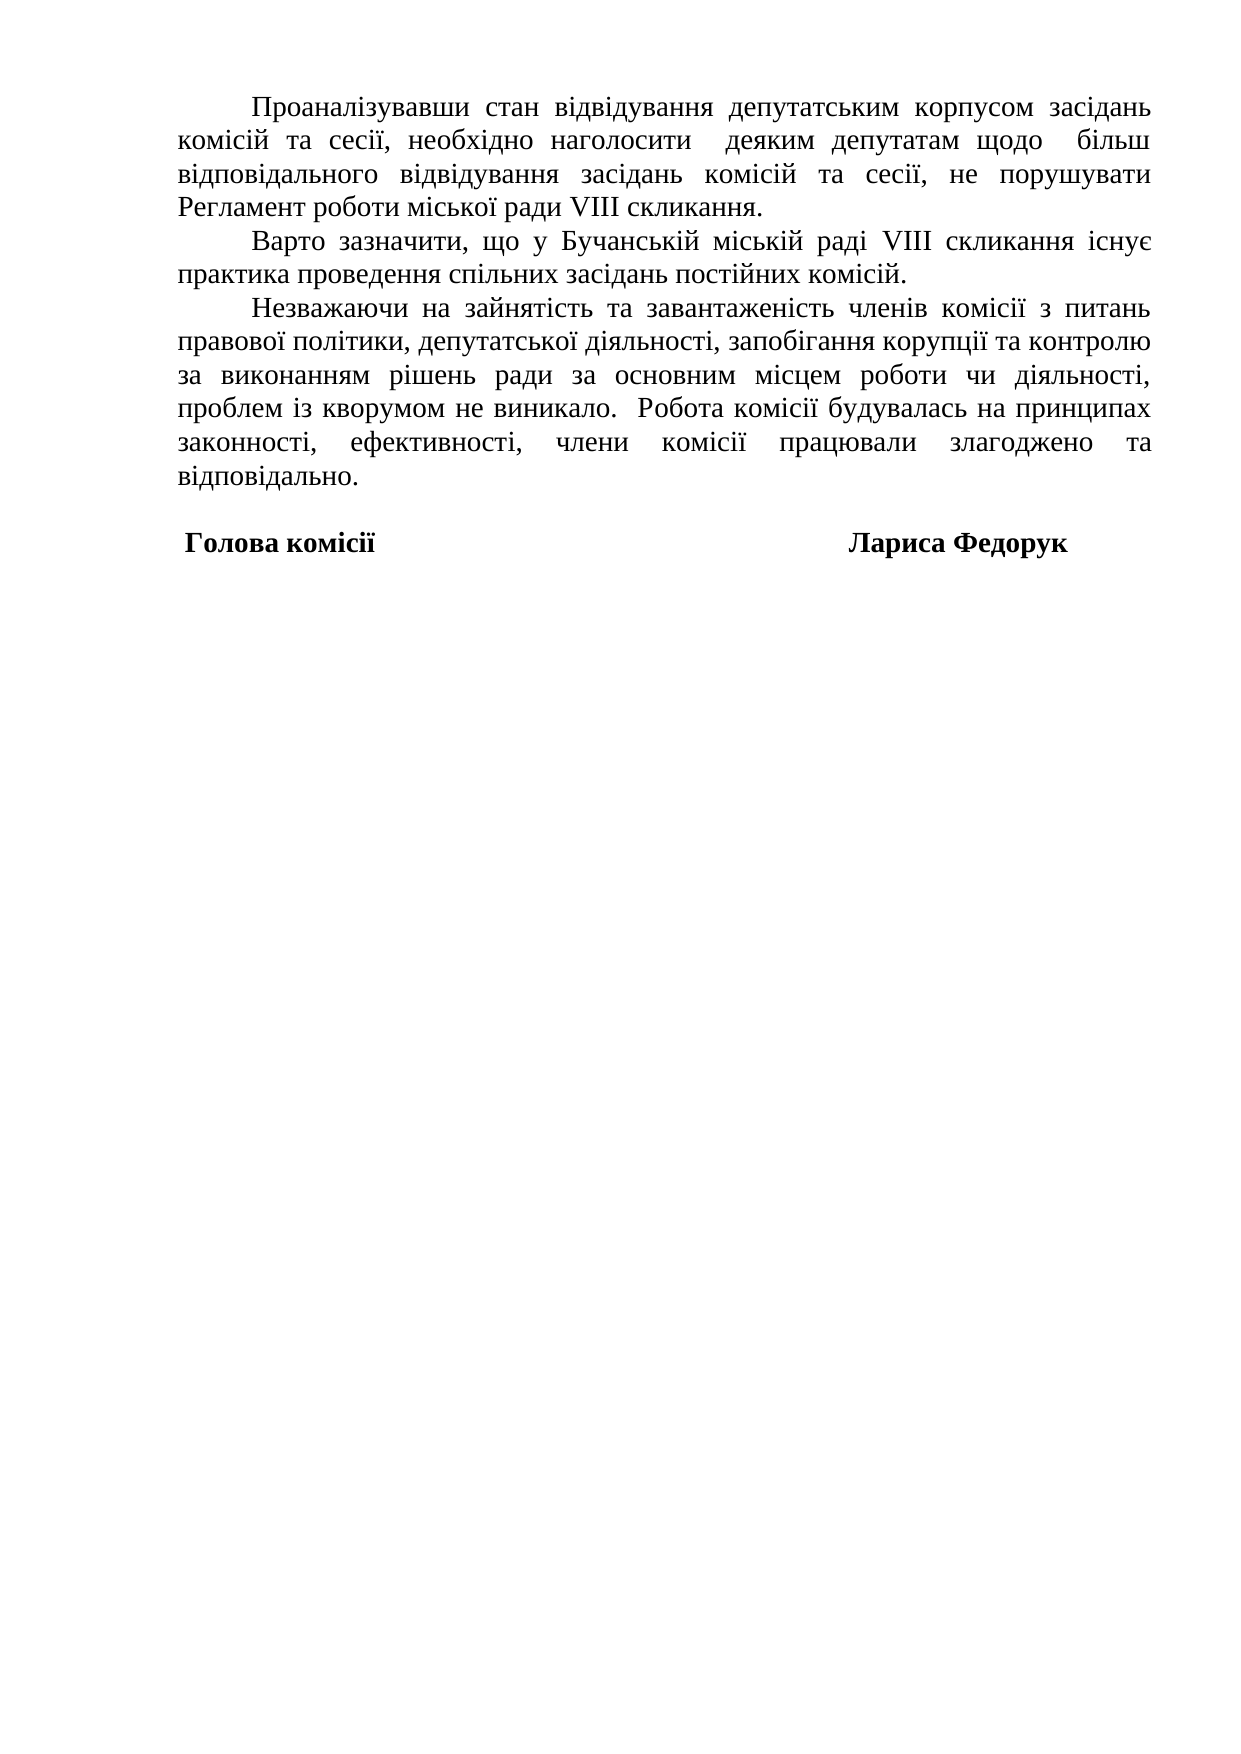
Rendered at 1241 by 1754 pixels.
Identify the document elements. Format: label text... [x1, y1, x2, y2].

text Проаналізувавши стан відвідування депутатським корпусом засідань комісій та сесії, необхідно наголосити деяким депутатам щодо більш відповідального відвідування засідань комісій та сесії, не порушувати Регламент роботи міської ради VIIІ скликання. [177, 89, 1152, 223]
text Варто зазначити, що у Бучанській міській раді VIIІ скликання існує практика проведення спільних засідань постійних комісій. [177, 223, 1152, 290]
text Голова комісії Лариса Федорук [177, 525, 1152, 558]
text Незважаючи на зайнятість та завантаженість членів комісії з питань правової політики, депутатської діяльності, запобігання корупції та контролю за виконанням рішень ради за основним місцем роботи чи діяльності, проблем із кворумом не виникало. Робота комісії будувалась на принципах законності, ефективності, члени комісії працювали злагоджено та відповідально. [177, 290, 1152, 491]
